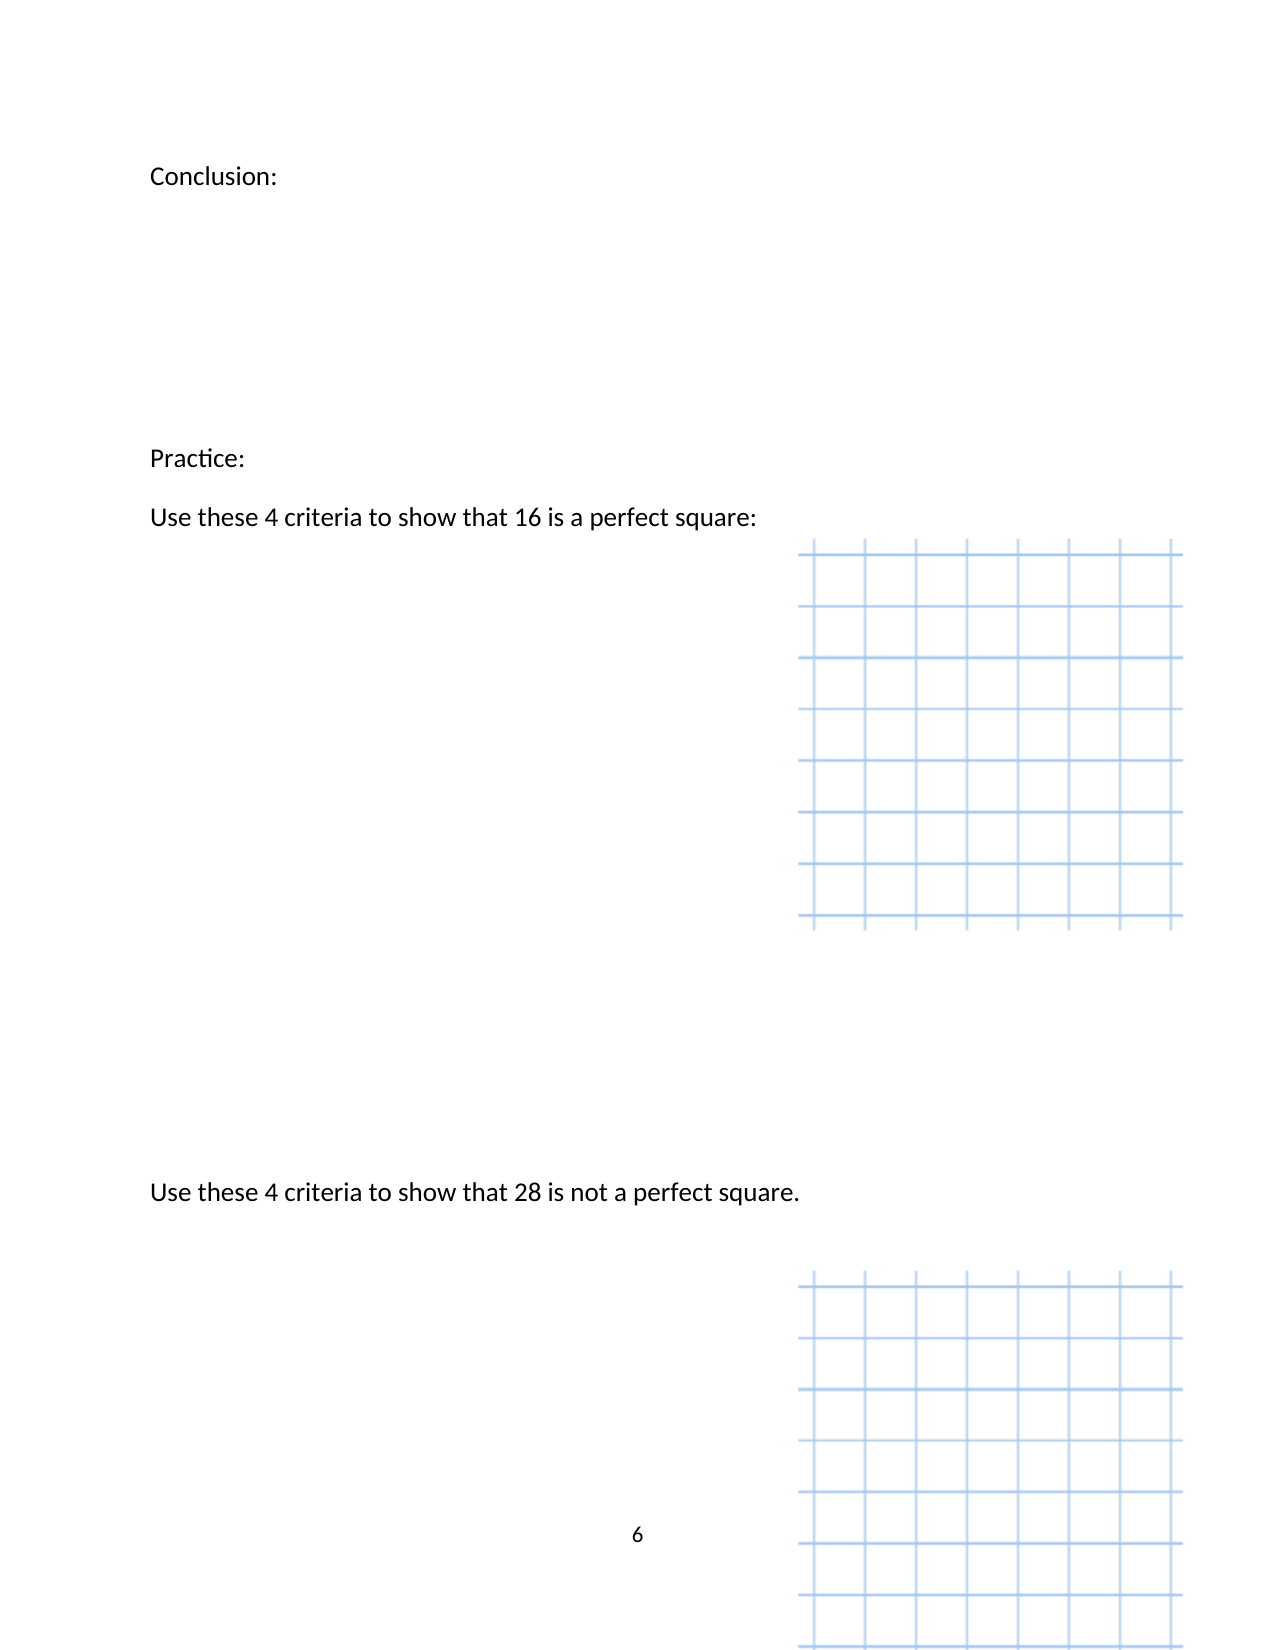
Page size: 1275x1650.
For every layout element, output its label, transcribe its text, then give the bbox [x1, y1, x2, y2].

text Conclusion: [150, 159, 1125, 192]
text Practice: [150, 441, 1125, 474]
text Use these 4 criteria to show that 16 is a perfect square: [150, 500, 1125, 533]
text Use these 4 criteria to show that 28 is not a perfect square. [150, 1176, 1125, 1208]
picture [782, 1237, 1199, 1650]
picture [782, 505, 1199, 947]
